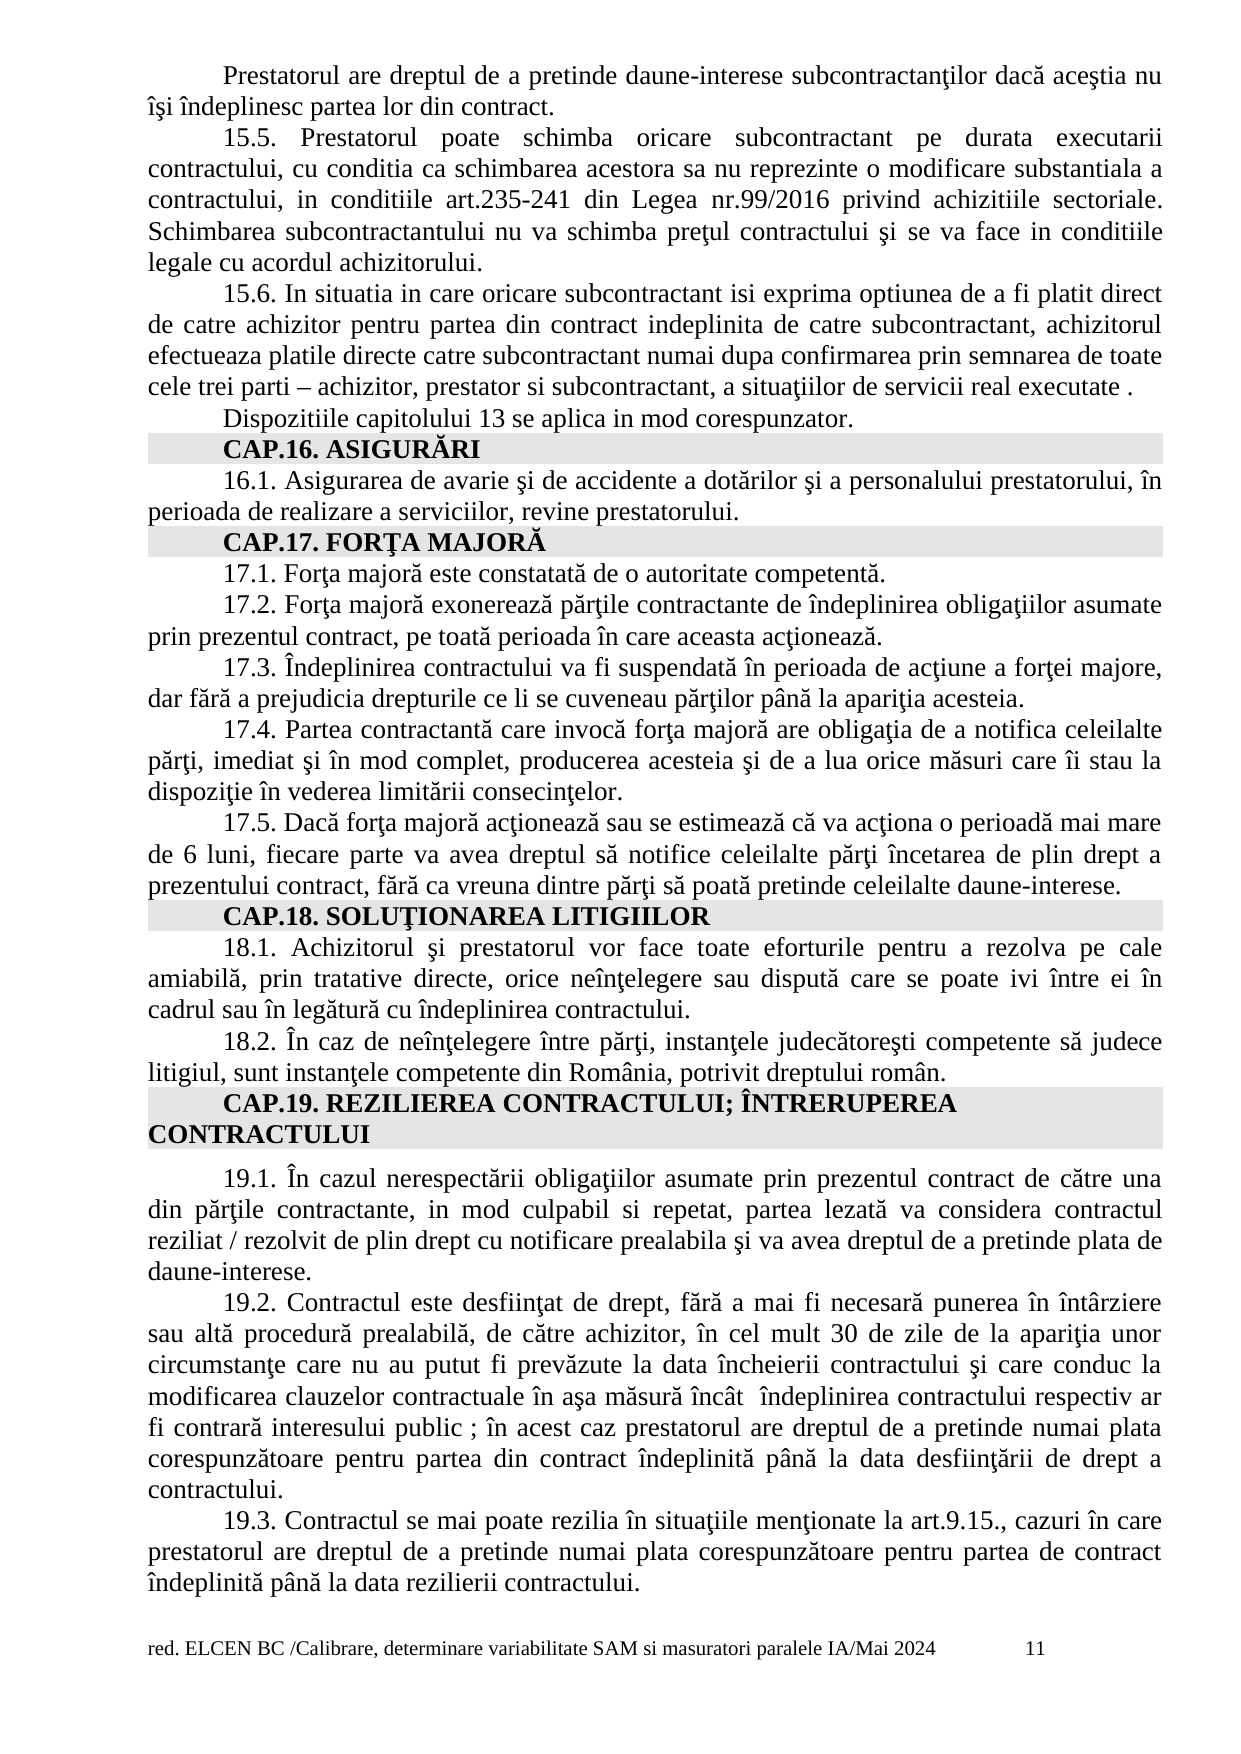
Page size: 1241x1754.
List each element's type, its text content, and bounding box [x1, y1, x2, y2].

text 15.5. Prestatorul poate schimba oricare subcontractant pe durata executarii contractului, cu conditia ca schimbarea acestora sa nu reprezinte o modificare substantiala a contractului, in conditiile art.235-241 din Legea nr.99/2016 privind achizitiile sectoriale. Schimbarea subcontractantului nu va schimba preţul contractului şi se va face in conditiile legale cu acordul achizitorului. [148, 121, 1163, 277]
subtitle CAP.16. ASIGURĂRI [148, 433, 1163, 464]
text 19.1. În cazul nerespectării obligaţiilor asumate prin prezentul contract de către una din părţile contractante, in mod culpabil si repetat, partea lezată va considera contractul reziliat / rezolvit de plin drept cu notificare prealabila şi va avea dreptul de a pretinde plata de daune-interese. [148, 1162, 1163, 1286]
text Prestatorul are dreptul de a pretinde daune-interese subcontractanţilor dacă aceştia nu îşi îndeplinesc partea lor din contract. [148, 59, 1163, 121]
text 17.5. Dacă forţa majoră acţionează sau se estimează că va acţiona o perioadă mai mare de 6 luni, fiecare parte va avea dreptul să notifice celeilalte părţi încetarea de plin drept a prezentului contract, fără ca vreuna dintre părţi să poată pretinde celeilalte daune-interese. [148, 807, 1163, 900]
text 17.3. Îndeplinirea contractului va fi suspendată în perioada de acţiune a forţei majore, dar fără a prejudicia drepturile ce li se cuveneau părţilor până la apariţia acesteia. [148, 651, 1163, 713]
text 18.1. Achizitorul şi prestatorul vor face toate eforturile pentru a rezolva pe cale amiabilă, prin tratative directe, orice neînţelegere sau dispută care se poate ivi între ei în cadrul sau în legătură cu îndeplinirea contractului. [148, 931, 1163, 1024]
subtitle CAP.18. SOLUŢIONAREA LITIGIILOR [148, 900, 1163, 931]
text 17.2. Forţa majoră exonerează părţile contractante de îndeplinirea obligaţiilor asumate prin prezentul contract, pe toată perioada în care aceasta acţionează. [148, 588, 1163, 651]
text 18.2. În caz de neînţelegere între părţi, instanţele judecătoreşti competente să judece litigiul, sunt instanţele competente din România, potrivit dreptului român. [148, 1024, 1163, 1087]
subtitle CAP.19. REZILIEREA CONTRACTULUI; ÎNTRERUPEREA CONTRACTULUI [148, 1087, 1163, 1149]
text 16.1. Asigurarea de avarie şi de accidente a dotărilor şi a personalului prestatorului, în perioada de realizare a serviciilor, revine prestatorului. [148, 464, 1163, 526]
subtitle CAP.17. FORŢA MAJORĂ [148, 526, 1163, 557]
text Dispozitiile capitolului 13 se aplica in mod corespunzator. [148, 402, 1163, 433]
text 17.4. Partea contractantă care invocă forţa majoră are obligaţia de a notifica celeilalte părţi, imediat şi în mod complet, producerea acesteia şi de a lua orice măsuri care îi stau la dispoziţie în vederea limitării consecinţelor. [148, 713, 1163, 807]
text 17.1. Forţa majoră este constatată de o autoritate competentă. [148, 557, 1163, 588]
text 15.6. In situatia in care oricare subcontractant isi exprima optiunea de a fi platit direct de catre achizitor pentru partea din contract indeplinita de catre subcontractant, achizitorul efectueaza platile directe catre subcontractant numai dupa confirmarea prin semnarea de toate cele trei parti – achizitor, prestator si subcontractant, a situaţiilor de servicii real executate . [148, 277, 1163, 402]
text 19.2. Contractul este desfiinţat de drept, fără a mai fi necesară punerea în întârziere sau altă procedură prealabilă, de către achizitor, în cel mult 30 de zile de la apariţia unor circumstanţe care nu au putut fi prevăzute la data încheierii contractului şi care conduc la modificarea clauzelor contractuale în aşa măsură încât îndeplinirea contractului respectiv ar fi contrară interesului public ; în acest caz prestatorul are dreptul de a pretinde numai plata corespunzătoare pentru partea din contract îndeplinită până la data desfiinţării de drept a contractului. [148, 1286, 1163, 1504]
text 19.3. Contractul se mai poate rezilia în situaţiile menţionate la art.9.15., cazuri în care prestatorul are dreptul de a pretinde numai plata corespunzătoare pentru partea de contract îndeplinită până la data rezilierii contractului. [148, 1504, 1163, 1598]
